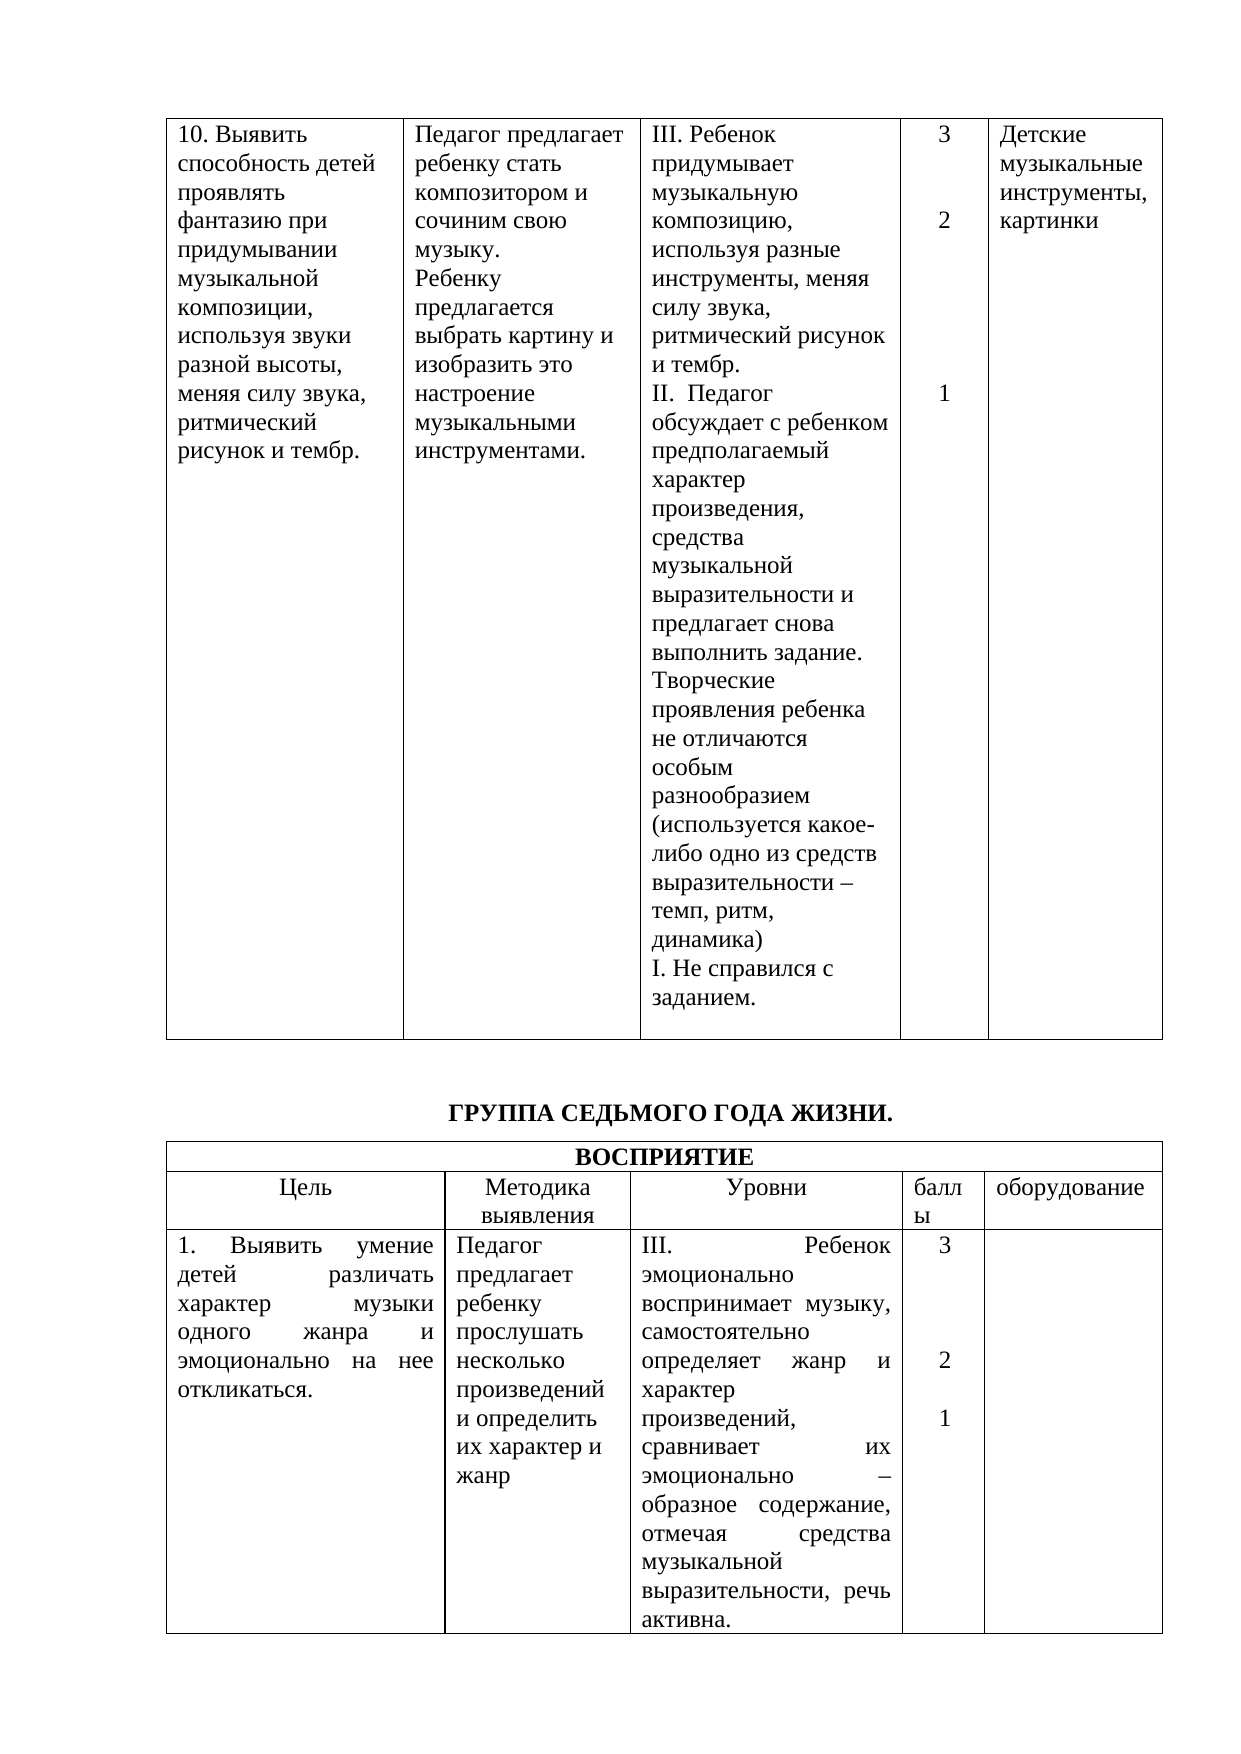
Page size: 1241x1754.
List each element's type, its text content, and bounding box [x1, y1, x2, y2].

table_cell 3 2 1 [901, 119, 988, 1039]
table_cell [985, 1230, 1162, 1633]
table_cell 10. Выявить способность детей проявлять фантазию при придумывании музыкальной композиции, используя звуки разной высоты, меняя силу звука, ритмический рисунок и тембр. [167, 119, 403, 1039]
table_cell 3 2 1 [903, 1230, 984, 1633]
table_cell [167, 1230, 444, 1633]
table_cell Детские музыкальные инструменты, картинки [989, 119, 1162, 1039]
table_header ВОСПРИЯТИЕ [167, 1142, 1162, 1171]
table_cell Цель [167, 1172, 444, 1229]
table_cell оборудование [985, 1172, 1162, 1229]
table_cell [446, 1230, 630, 1633]
table_cell Уровни [631, 1172, 902, 1229]
table_cell III. Ребенок придумывает музыкальную композицию, используя разные инструменты, меняя силу звука, ритмический рисунок и тембр. II. Педагог обсуждает с ребенком предполагаемый характер произведения, средства музыкальной выразительности и предлагает снова выполнить задание. Творческие проявления ребенка не отличаются особым разнообразием (используется какое-либо одно из средств выразительности – темп, ритм, динамика) I. Не справился с заданием. [641, 119, 900, 1039]
table_cell Педагог предлагает ребенку стать композитором и сочиним свою музыку. Ребенку предлагается выбрать картину и изобразить это настроение музыкальными инструментами. [404, 119, 640, 1039]
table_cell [631, 1230, 902, 1633]
table_cell Методика выявления [446, 1172, 630, 1229]
table_cell баллы [903, 1172, 984, 1229]
text ГРУППА СЕДЬМОГО ГОДА ЖИЗНИ. [177, 1098, 1152, 1126]
